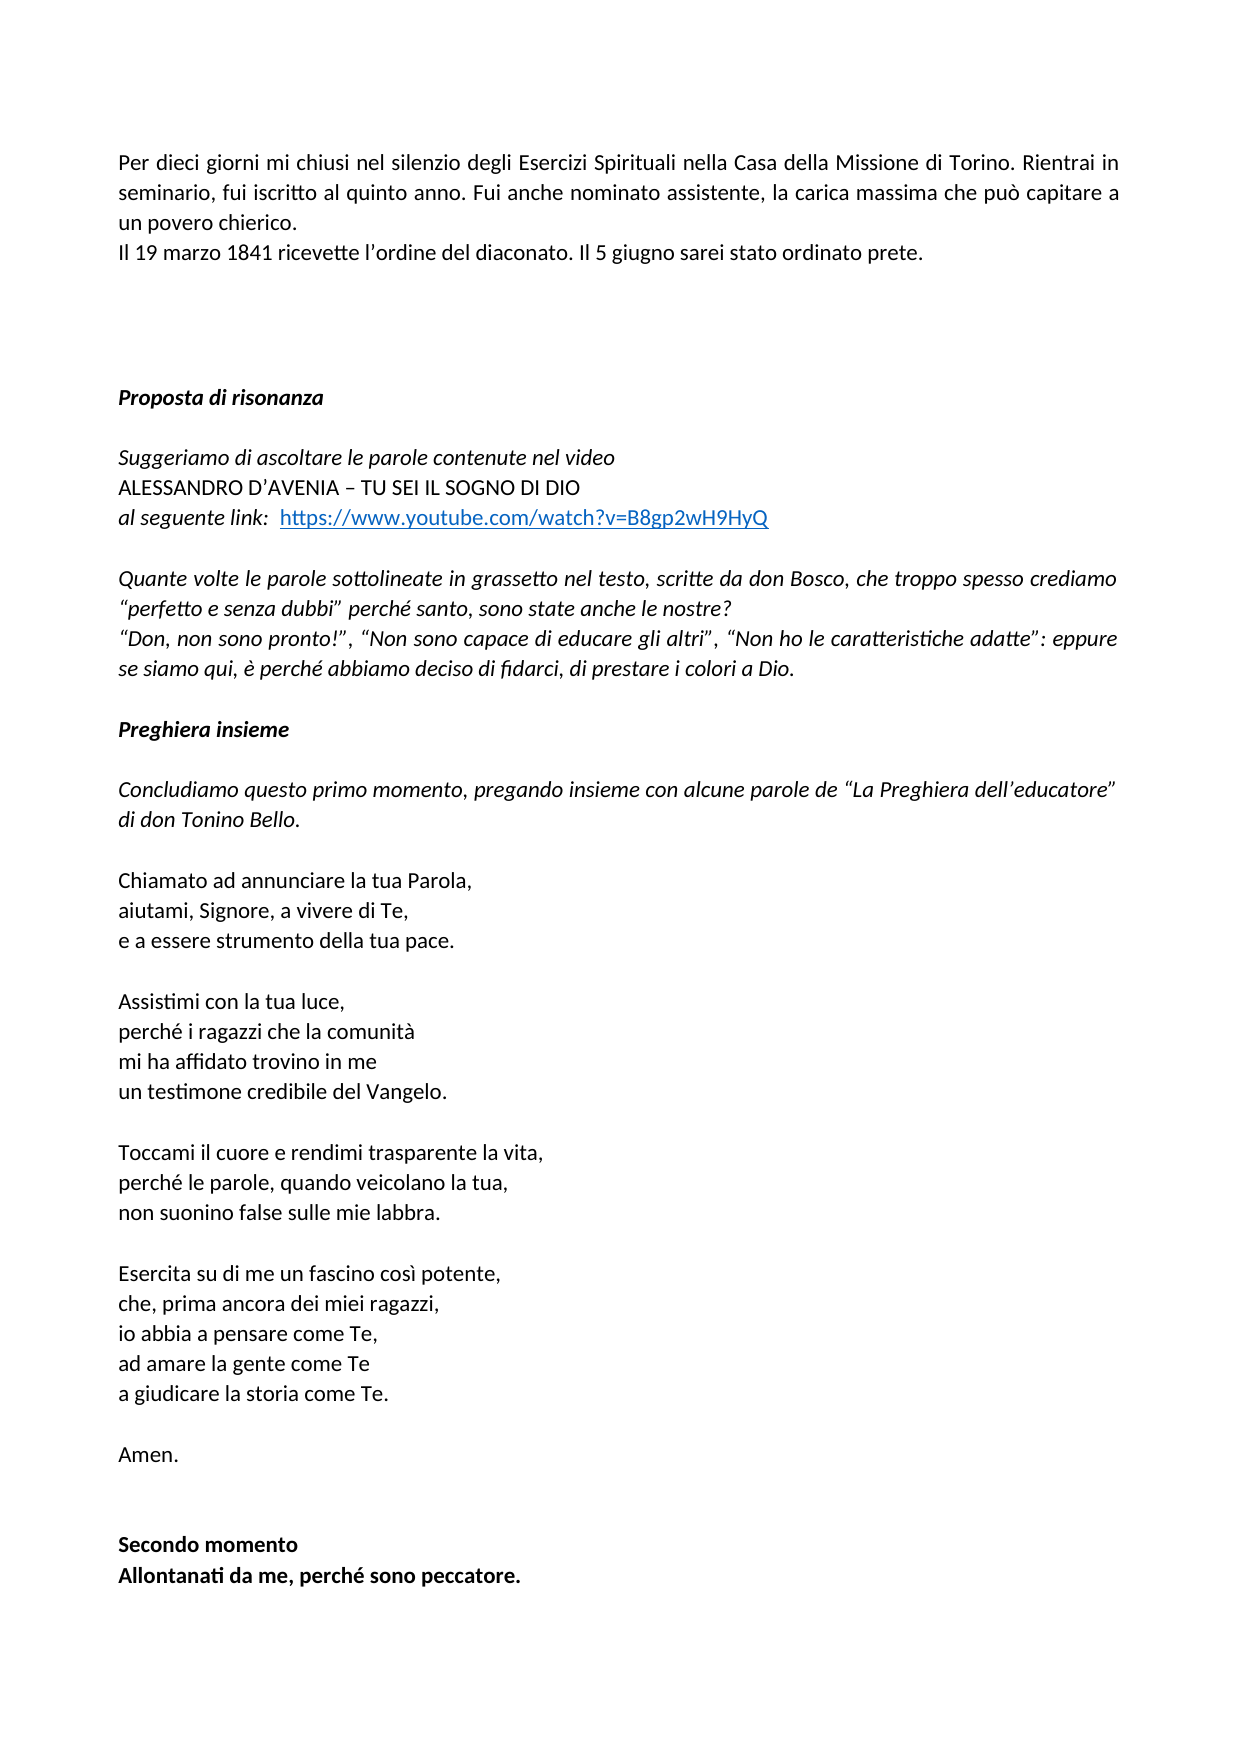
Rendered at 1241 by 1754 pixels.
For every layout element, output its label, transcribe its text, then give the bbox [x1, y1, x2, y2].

text Amen. [118, 1440, 1122, 1468]
text Allontanati da me, perché sono peccatore. [118, 1561, 1122, 1589]
text ad amare la gente come Te [118, 1349, 1122, 1377]
text Toccami il cuore e rendimi trasparente la vita, [118, 1138, 1122, 1166]
text perché i ragazzi che la comunità [118, 1017, 1122, 1045]
text un testimone credibile del Vangelo. [118, 1077, 1122, 1105]
text “Don, non sono pronto!”, “Non sono capace di educare gli altri”, “Non ho le caratteristiche adatte”: eppure se siamo qui, è perché abbiamo deciso di fidarci, di prestare i colori a Dio. [118, 624, 1122, 682]
text Assistimi con la tua luce, [118, 987, 1122, 1015]
text perché le parole, quando veicolano la tua, [118, 1168, 1122, 1196]
text Suggeriamo di ascoltare le parole contenute nel video [118, 443, 1122, 471]
text Proposta di risonanza [118, 383, 1122, 411]
text Esercita su di me un fascino così potente, [118, 1259, 1122, 1287]
text e a essere strumento della tua pace. [118, 926, 1122, 954]
text aiutami, Signore, a vivere di Te, [118, 896, 1122, 924]
text Preghiera insieme [118, 715, 1122, 743]
text Chiamato ad annunciare la tua Parola, [118, 866, 1122, 894]
text che, prima ancora dei miei ragazzi, [118, 1289, 1122, 1317]
text mi ha affidato trovino in me [118, 1047, 1122, 1075]
text Secondo momento [118, 1531, 1122, 1558]
text ALESSANDRO D’AVENIA – TU SEI IL SOGNO DI DIO [118, 473, 1122, 501]
text a giudicare la storia come Te. [118, 1379, 1122, 1407]
text Per dieci giorni mi chiusi nel silenzio degli Esercizi Spirituali nella Casa della Missione di Torino. Rientrai in seminario, fui iscritto al quinto anno. Fui anche nominato assistente, la carica massima che può capitare a un povero chierico. [118, 148, 1122, 236]
text Concludiamo questo primo momento, pregando insieme con alcune parole de “La Preghiera dell’educatore” di don Tonino Bello. [118, 775, 1122, 833]
text Quante volte le parole sottolineate in grassetto nel testo, scritte da don Bosco, che troppo spesso crediamo “perfetto e senza dubbi” perché santo, sono state anche le nostre? [118, 564, 1122, 622]
text Il 19 marzo 1841 ricevette l’ordine del diaconato. Il 5 giugno sarei stato ordinato prete. [118, 238, 1122, 266]
text al seguente link: https://www.youtube.com/watch?v=B8gp2wH9HyQ [118, 503, 1122, 531]
text io abbia a pensare come Te, [118, 1319, 1122, 1347]
text non suonino false sulle mie labbra. [118, 1198, 1122, 1226]
